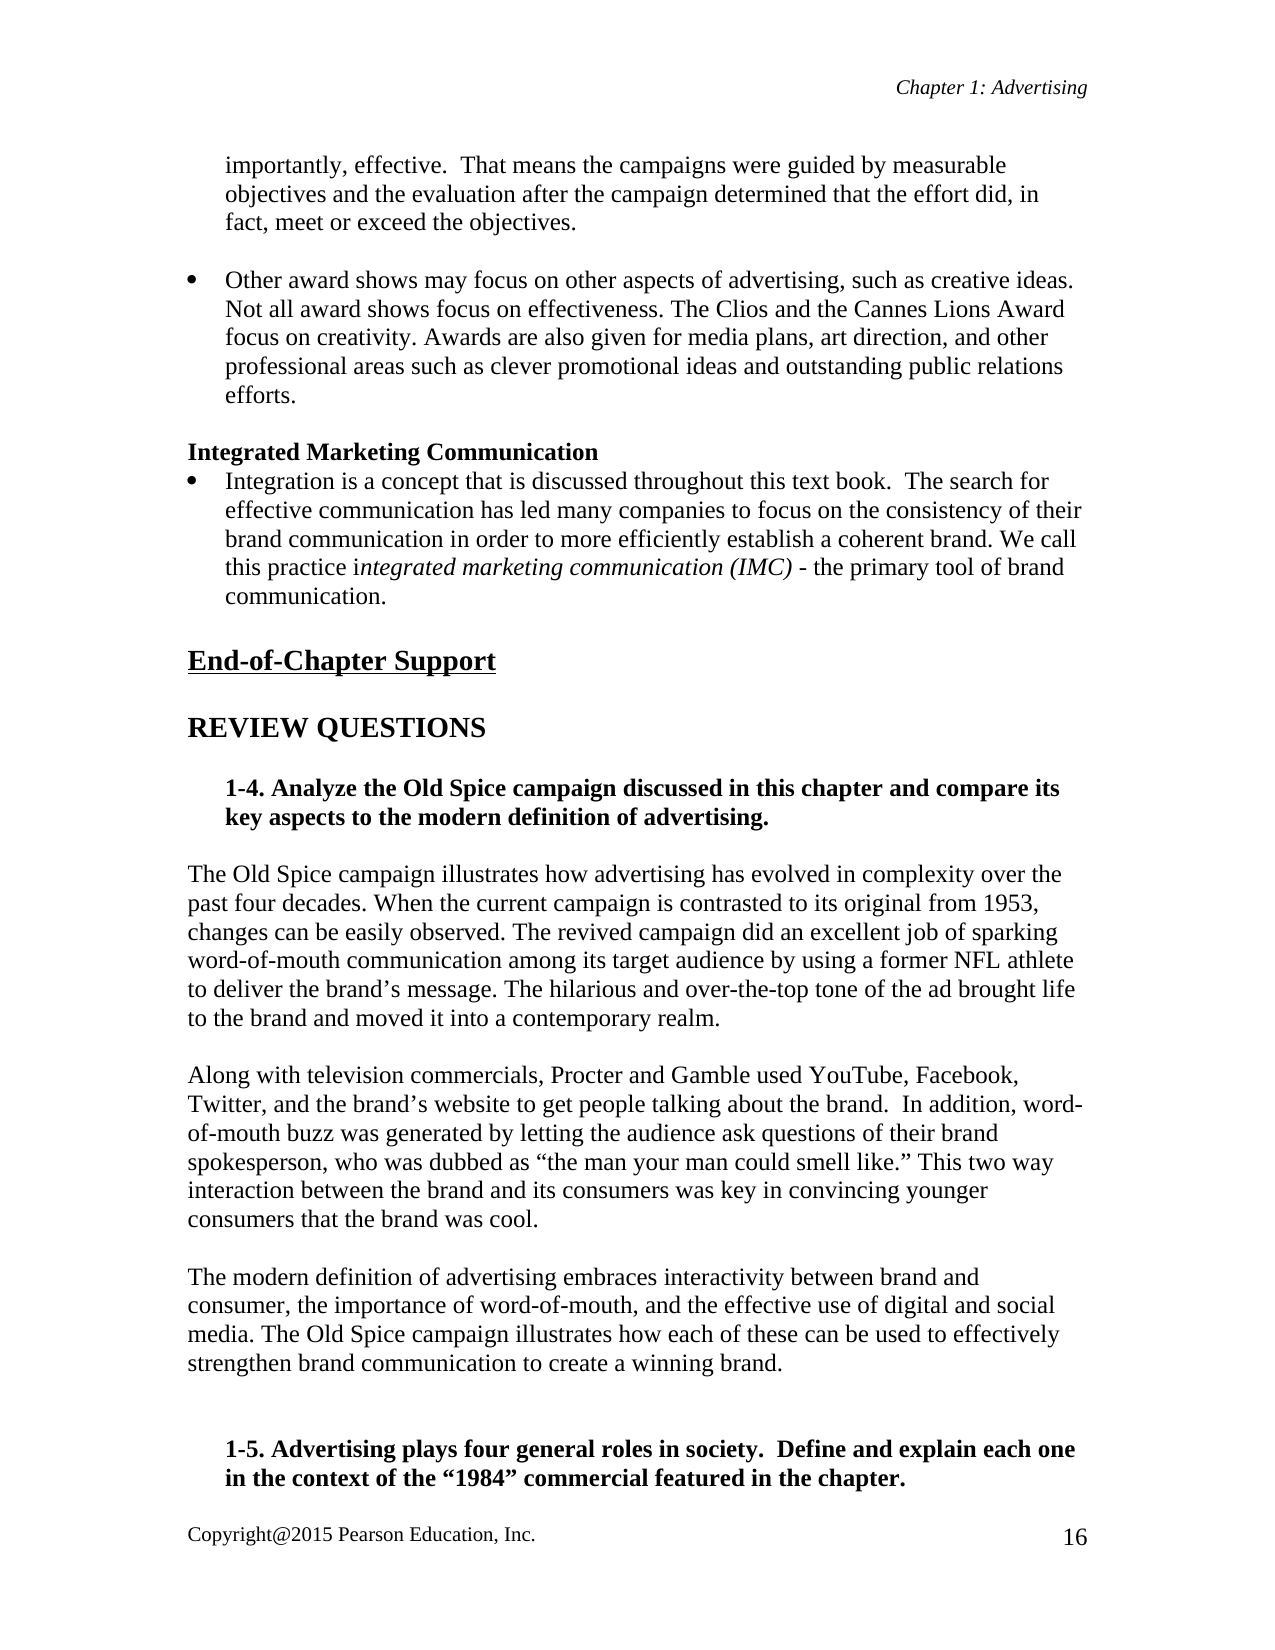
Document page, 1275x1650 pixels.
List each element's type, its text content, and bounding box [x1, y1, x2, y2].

list Integration is a concept that is discussed throughout this text book. The search for effective communication has led many companies to focus on the consistency of their brand communication in order to more efficiently establish a coherent brand. We call this practice integrated marketing communication (IMC) - the primary tool of brand communication. [187, 466, 1087, 610]
text The modern definition of advertising embraces interactivity between brand and consumer, the importance of word-of-mouth, and the effective use of digital and social media. The Old Spice campaign illustrates how each of these can be used to effectively strengthen brand communication to create a winning brand. [187, 1262, 1087, 1377]
text End-of-Chapter Support [187, 643, 1087, 677]
text REVIEW QUESTIONS [187, 711, 1087, 744]
text 1-5. Advertising plays four general roles in society. Define and explain each one in the context of the “1984” commercial featured in the chapter. [225, 1434, 1087, 1492]
list Other award shows may focus on other aspects of advertising, such as creative ideas. Not all award shows focus on effectiveness. The Clios and the Cannes Lions Award focus on creativity. Awards are also given for media plans, art direction, and other professional areas such as clever promotional ideas and outstanding public relations efforts. [187, 265, 1087, 409]
text The Old Spice campaign illustrates how advertising has evolved in complexity over the past four decades. When the current campaign is contrasted to its original from 1953, changes can be easily observed. The revived campaign did an excellent job of sparking word-of-mouth communication among its target audience by using a former NFL athlete to deliver the brand’s message. The hilarious and over-the-top tone of the ad brought life to the brand and moved it into a contemporary realm. [187, 859, 1087, 1032]
text Along with television commercials, Procter and Gamble used YouTube, Facebook, Twitter, and the brand’s website to get people talking about the brand. In addition, word-of-mouth buzz was generated by letting the audience ask questions of their brand spokesperson, who was dubbed as “the man your man could smell like.” This two way interaction between the brand and its consumers was key in convincing younger consumers that the brand was cool. [187, 1060, 1087, 1233]
text 1-4. Analyze the Old Spice campaign discussed in this chapter and compare its key aspects to the modern definition of advertising. [225, 773, 1087, 830]
text Integrated Marketing Communication [187, 437, 1087, 466]
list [187, 150, 1087, 236]
